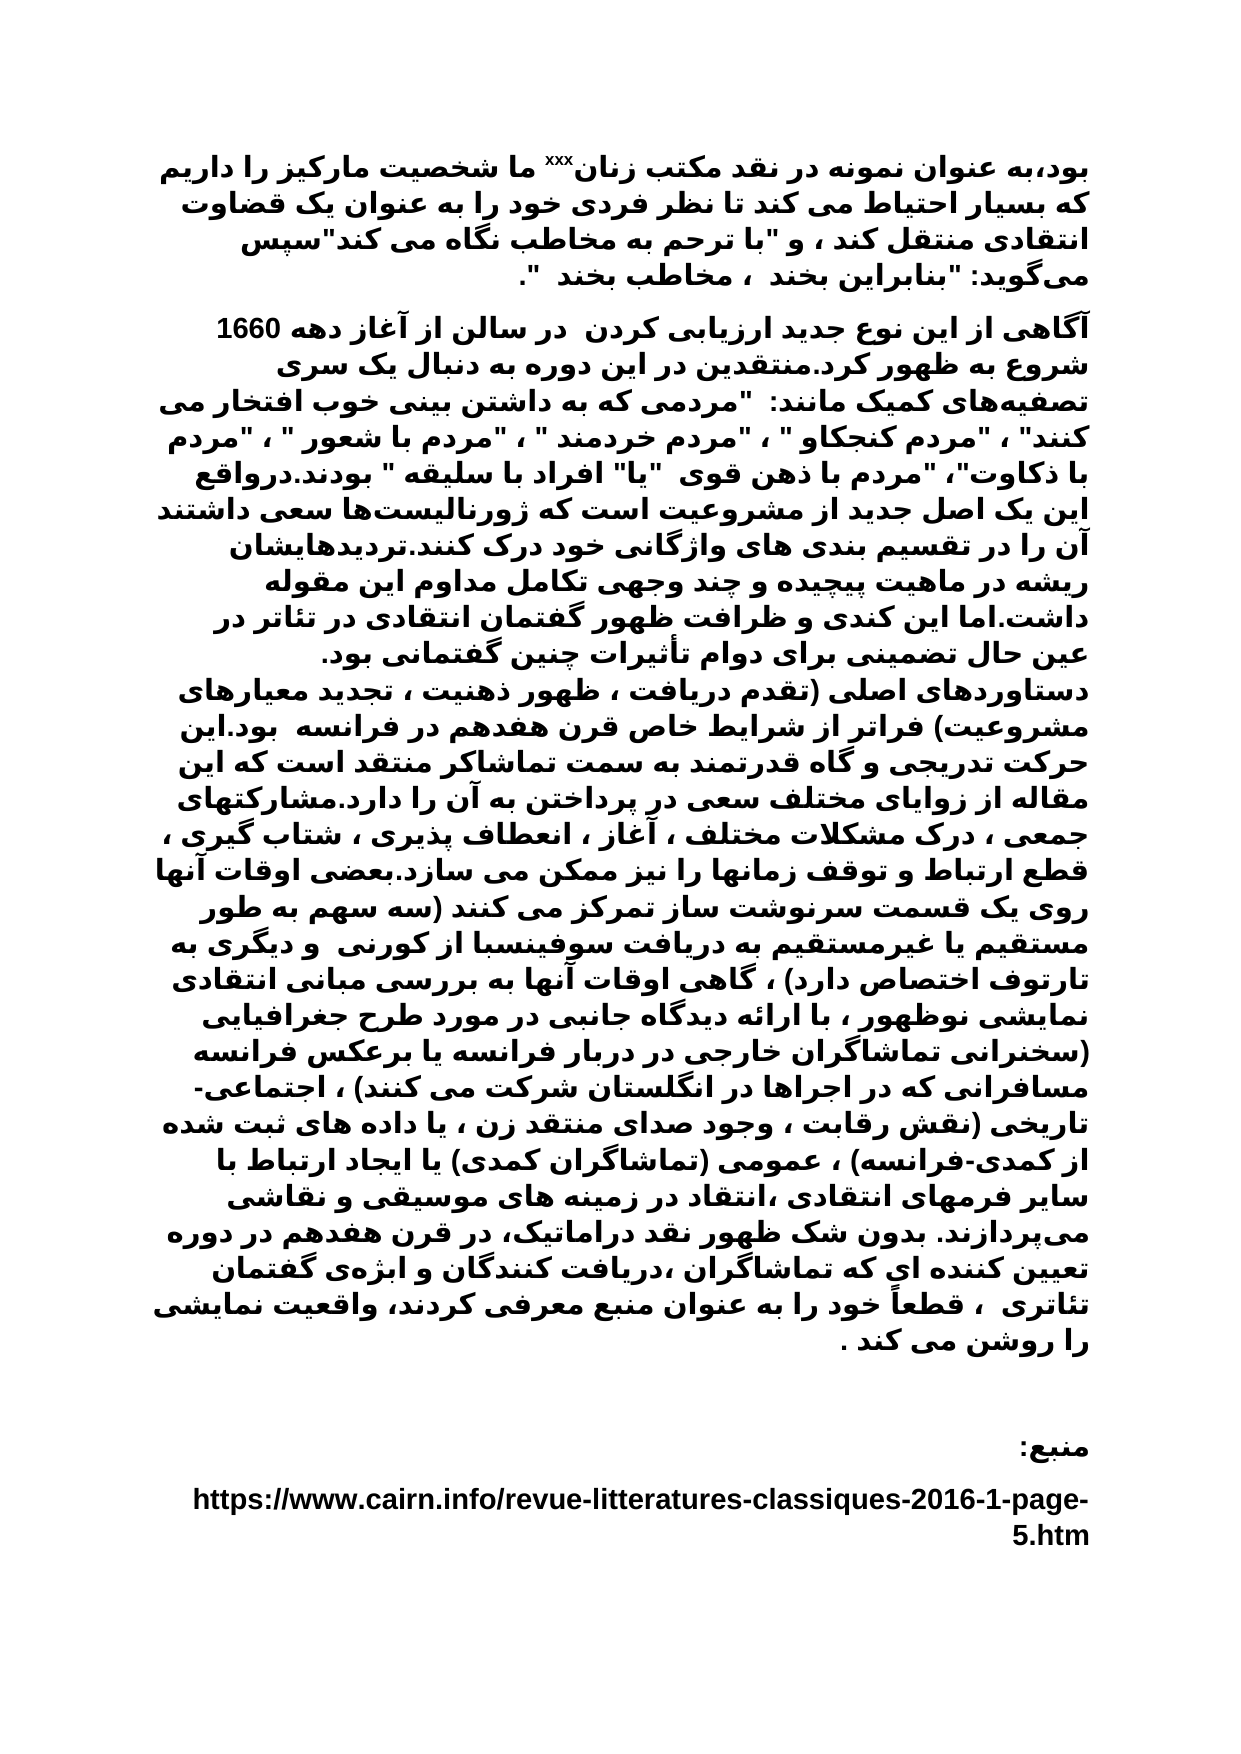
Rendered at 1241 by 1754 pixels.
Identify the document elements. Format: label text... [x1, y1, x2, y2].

text منبع: [150, 1429, 1090, 1462]
text آگاهی از این نوع جدید ارزیابی کردن در سالن از آغاز دهه 1660 شروع به ظهور کرد.منتقدین در این دوره به دنبال یک سری تصفیه‌های کمیک مانند: "مردمی که به داشتن بینی خوب افتخار می کنند" ، "مردم کنجکاو " ، "مردم خردمند " ، "مردم با شعور " ، "مردم با ذکاوت"، "مردم با ذهن قوی "یا" افراد با سلیقه " بودند.درواقع این یک اصل جدید از مشروعیت است که ژورنالیست‌ها سعی داشتند آن را در تقسیم بندی های واژگانی خود درک کنند.تردیدهایشان ریشه در ماهیت پیچیده و چند وجهی تکامل مداوم این مقوله داشت.اما این کندی و ظرافت ظهور گفتمان انتقادی در تئاتر در عین حال تضمینی برای دوام تأثیرات چنین گفتمانی بود. دستاوردهای اصلی (تقدم دریافت ، ظهور ذهنیت ، تجدید معیارهای مشروعیت) فراتر از شرایط خاص قرن هفدهم در فرانسه بود.این حرکت تدریجی و گاه قدرتمند به سمت تماشاکر منتقد است که این مقاله از زوایای مختلف سعی در پرداختن به آن را دارد.مشارکتهای جمعی ، درک مشکلات مختلف ، آغاز ، انعطاف پذیری ، شتاب گیری ، قطع ارتباط و توقف زمانها را نیز ممکن می سازد.بعضی اوقات آنها روی یک قسمت سرنوشت ساز تمرکز می کنند (سه سهم به طور مستقیم یا غیرمستقیم به دریافت سوفینسبا از کورنی و دیگری به تارتوف اختصاص دارد) ، گاهی اوقات آنها به بررسی مبانی انتقادی نمایشی نوظهور ، با ارائه دیدگاه جانبی در مورد طرح جغرافیایی (سخنرانی تماشاگران خارجی در دربار فرانسه یا برعکس فرانسه مسافرانی که در اجراها در انگلستان شرکت می کنند) ، اجتماعی-تاریخی (نقش رقابت ، وجود صدای منتقد زن ، یا داده های ثبت شده از کمدی-فرانسه) ، عمومی (تماشاگران کمدی) یا ایجاد ارتباط با سایر فرمهای انتقادی ،انتقاد در زمینه های موسیقی و نقاشی می‌پردازند. بدون شک ظهور نقد دراماتیک، در قرن هفدهم در دوره تعیین کننده ای که تماشاگران ،دریافت کنندگان و ابژه‌ی گفتمان تئاتری ، قطعاً خود را به عنوان منبع معرفی کردند، واقعیت نمایشی را روشن می کند . [150, 311, 1090, 1357]
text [150, 150, 1090, 292]
text https://www.cairn.info/revue-litteratures-classiques-2016-1-page-5.htm [150, 1482, 1090, 1551]
